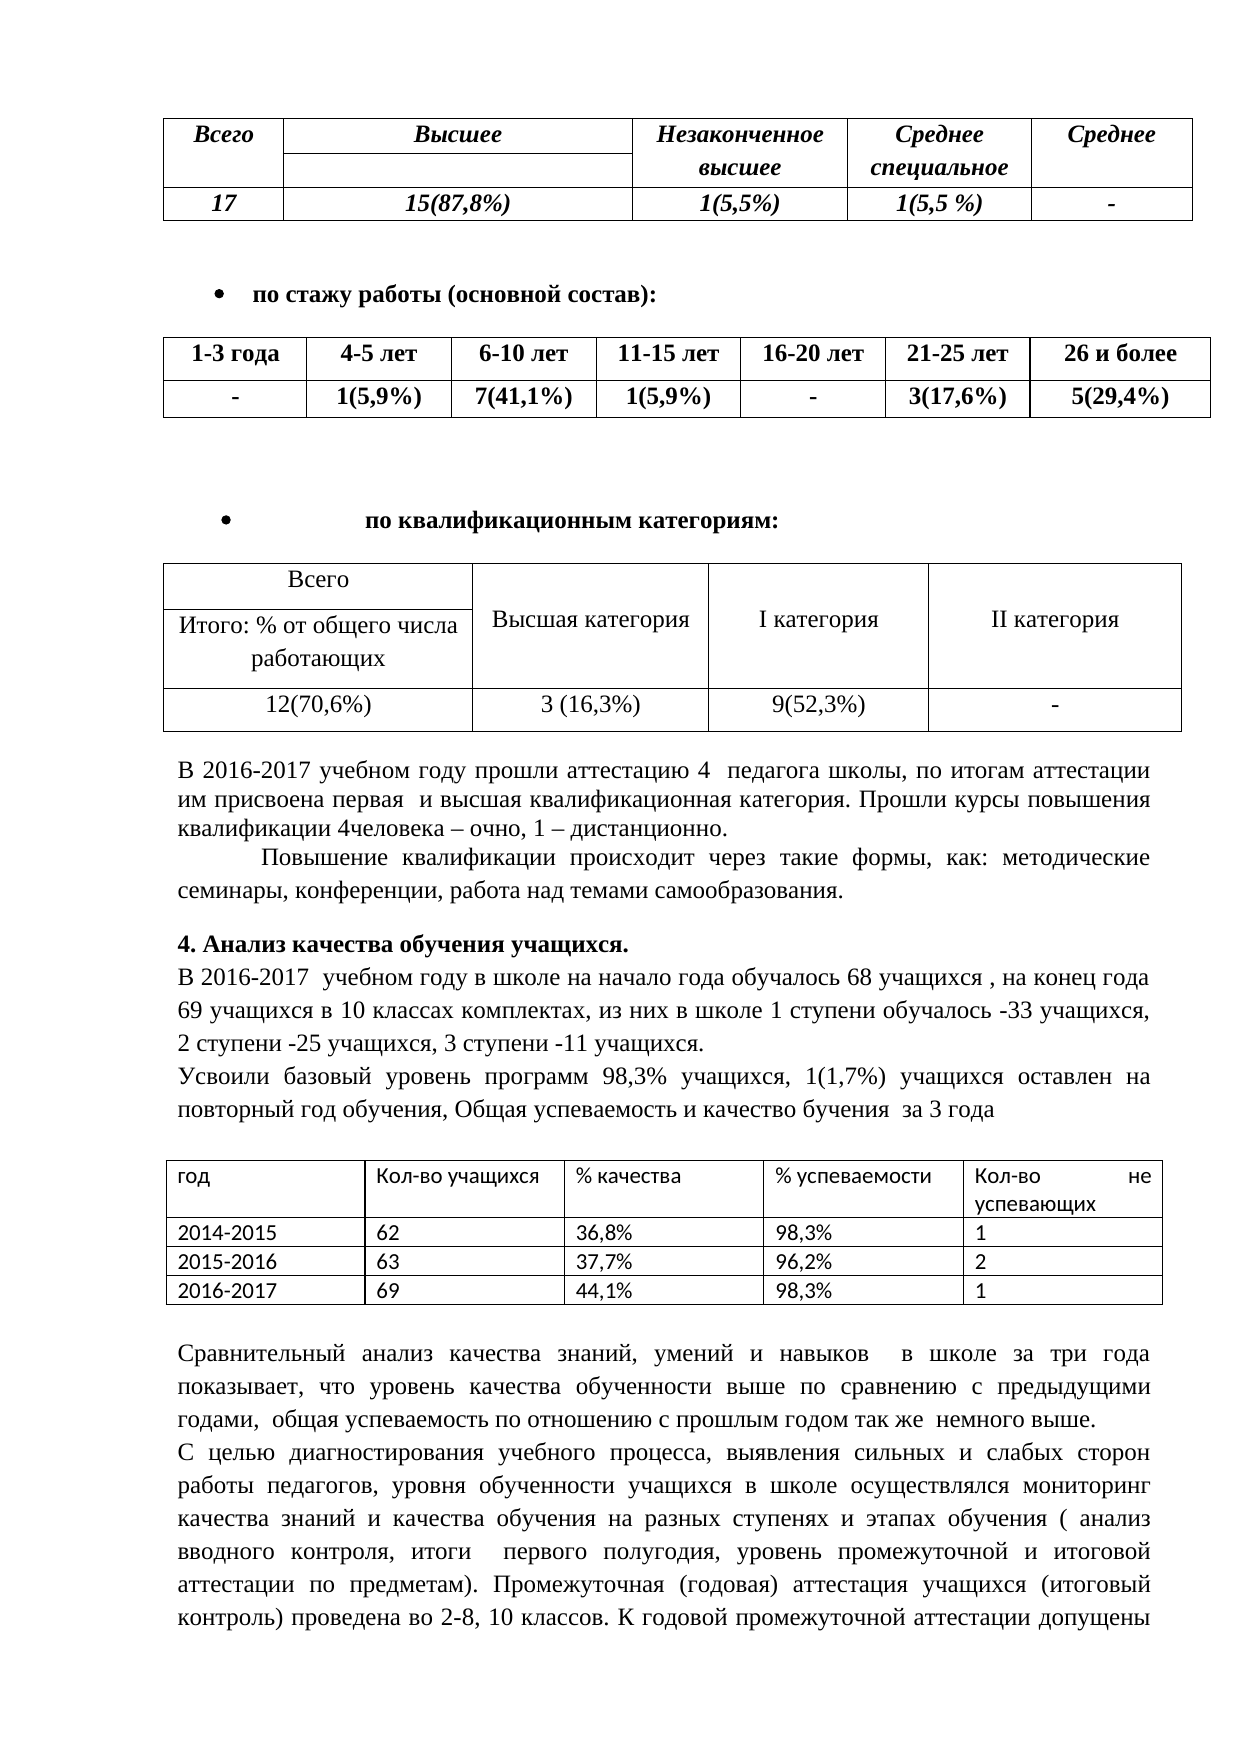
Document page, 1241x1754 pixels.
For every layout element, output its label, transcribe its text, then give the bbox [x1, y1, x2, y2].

table_cell - [929, 689, 1181, 731]
table_header 11-15 лет [597, 338, 740, 380]
table_header 21-25 лет [886, 338, 1029, 380]
table_header Незаконченное высшее [633, 119, 847, 187]
table_cell 63 [366, 1247, 564, 1275]
table_header 1-3 года [164, 338, 306, 380]
list по стажу работы (основной состав): [215, 279, 1152, 308]
text В 2016-2017 учебном году прошли аттестацию 4 педагога школы, по итогам аттестации им присвоена первая и высшая квалификационная категория. Прошли курсы повышения квалификации 4человека – очно, 1 – дистанционно. [177, 756, 1152, 842]
table_header Всего [164, 564, 472, 609]
table_cell 17 [164, 188, 283, 220]
table_header 16-20 лет [741, 338, 885, 380]
table_header Всего [164, 119, 283, 187]
table_header Кол-во учащихся [366, 1161, 564, 1217]
table_cell 62 [366, 1218, 564, 1246]
table_cell 96,2% [764, 1247, 963, 1275]
table_cell 9(52,3%) [709, 689, 928, 731]
table_header Среднее [1032, 119, 1192, 187]
table_header Высшее [284, 119, 632, 152]
list по квалификационным категориям: [222, 505, 1152, 534]
table_cell - [741, 381, 885, 417]
table_cell - [1032, 188, 1192, 220]
table_cell Итого: % от общего числа работающих [164, 610, 472, 688]
table_cell 1(5,5%) [633, 188, 847, 220]
table_header год [167, 1161, 364, 1217]
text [177, 1437, 1152, 1631]
table_header 6-10 лет [452, 338, 596, 380]
table_cell 3(17,6%) [886, 381, 1029, 417]
table_cell - [164, 381, 306, 417]
table_header Кол-во не успевающих [964, 1161, 1162, 1217]
text 4. Анализ качества обучения учащихся. [177, 929, 1152, 957]
table_header % качества [565, 1161, 763, 1217]
table_cell 2014-2015 [167, 1218, 364, 1246]
table_cell [284, 154, 632, 187]
table_cell 2016-2017 [167, 1276, 364, 1304]
table_cell 1 [964, 1276, 1162, 1304]
table_cell 98,3% [764, 1276, 963, 1304]
table_header 26 и более [1031, 338, 1210, 380]
table_header II категория [929, 564, 1181, 688]
table_cell 69 [366, 1276, 564, 1304]
table_cell 12(70,6%) [164, 689, 472, 731]
text Сравнительный анализ качества знаний, умений и навыков в школе за три года показывает, что уровень качества обученности выше по сравнению с предыдущими годами, общая успеваемость по отношению с прошлым годом так же немного выше. [177, 1338, 1152, 1433]
table_cell 5(29,4%) [1031, 381, 1210, 417]
table_header I категория [709, 564, 928, 688]
table_cell 36,8% [565, 1218, 763, 1246]
table_cell 7(41,1%) [452, 381, 596, 417]
table_cell 15(87,8%) [284, 188, 632, 220]
table_cell 1(5,5 %) [848, 188, 1031, 220]
table_cell 3 (16,3%) [473, 689, 708, 731]
table_cell 1 [964, 1218, 1162, 1246]
table_header % успеваемости [764, 1161, 963, 1217]
text Повышение квалификации происходит через такие формы, как: методические семинары, конференции, работа над темами самообразования. [177, 842, 1152, 904]
table_header 4-5 лет [307, 338, 451, 380]
table_cell 2 [964, 1247, 1162, 1275]
table_cell 98,3% [764, 1218, 963, 1246]
table_cell 1(5,9%) [307, 381, 451, 417]
text Усвоили базовый уровень программ 98,3% учащихся, 1(1,7%) учащихся оставлен на повторный год обучения, Общая успеваемость и качество бучения за 3 года [177, 1061, 1152, 1123]
table_cell 37,7% [565, 1247, 763, 1275]
table_cell 2015-2016 [167, 1247, 364, 1275]
text В 2016-2017 учебном году в школе на начало года обучалось 68 учащихся , на конец года 69 учащихся в 10 классах комплектах, из них в школе 1 ступени обучалось -33 учащихся, 2 ступени -25 учащихся, 3 ступени -11 учащихся. [177, 962, 1152, 1057]
table_header Высшая категория [473, 564, 708, 688]
table_cell 1(5,9%) [597, 381, 740, 417]
table_cell 44,1% [565, 1276, 763, 1304]
table_header Среднее специальное [848, 119, 1031, 187]
